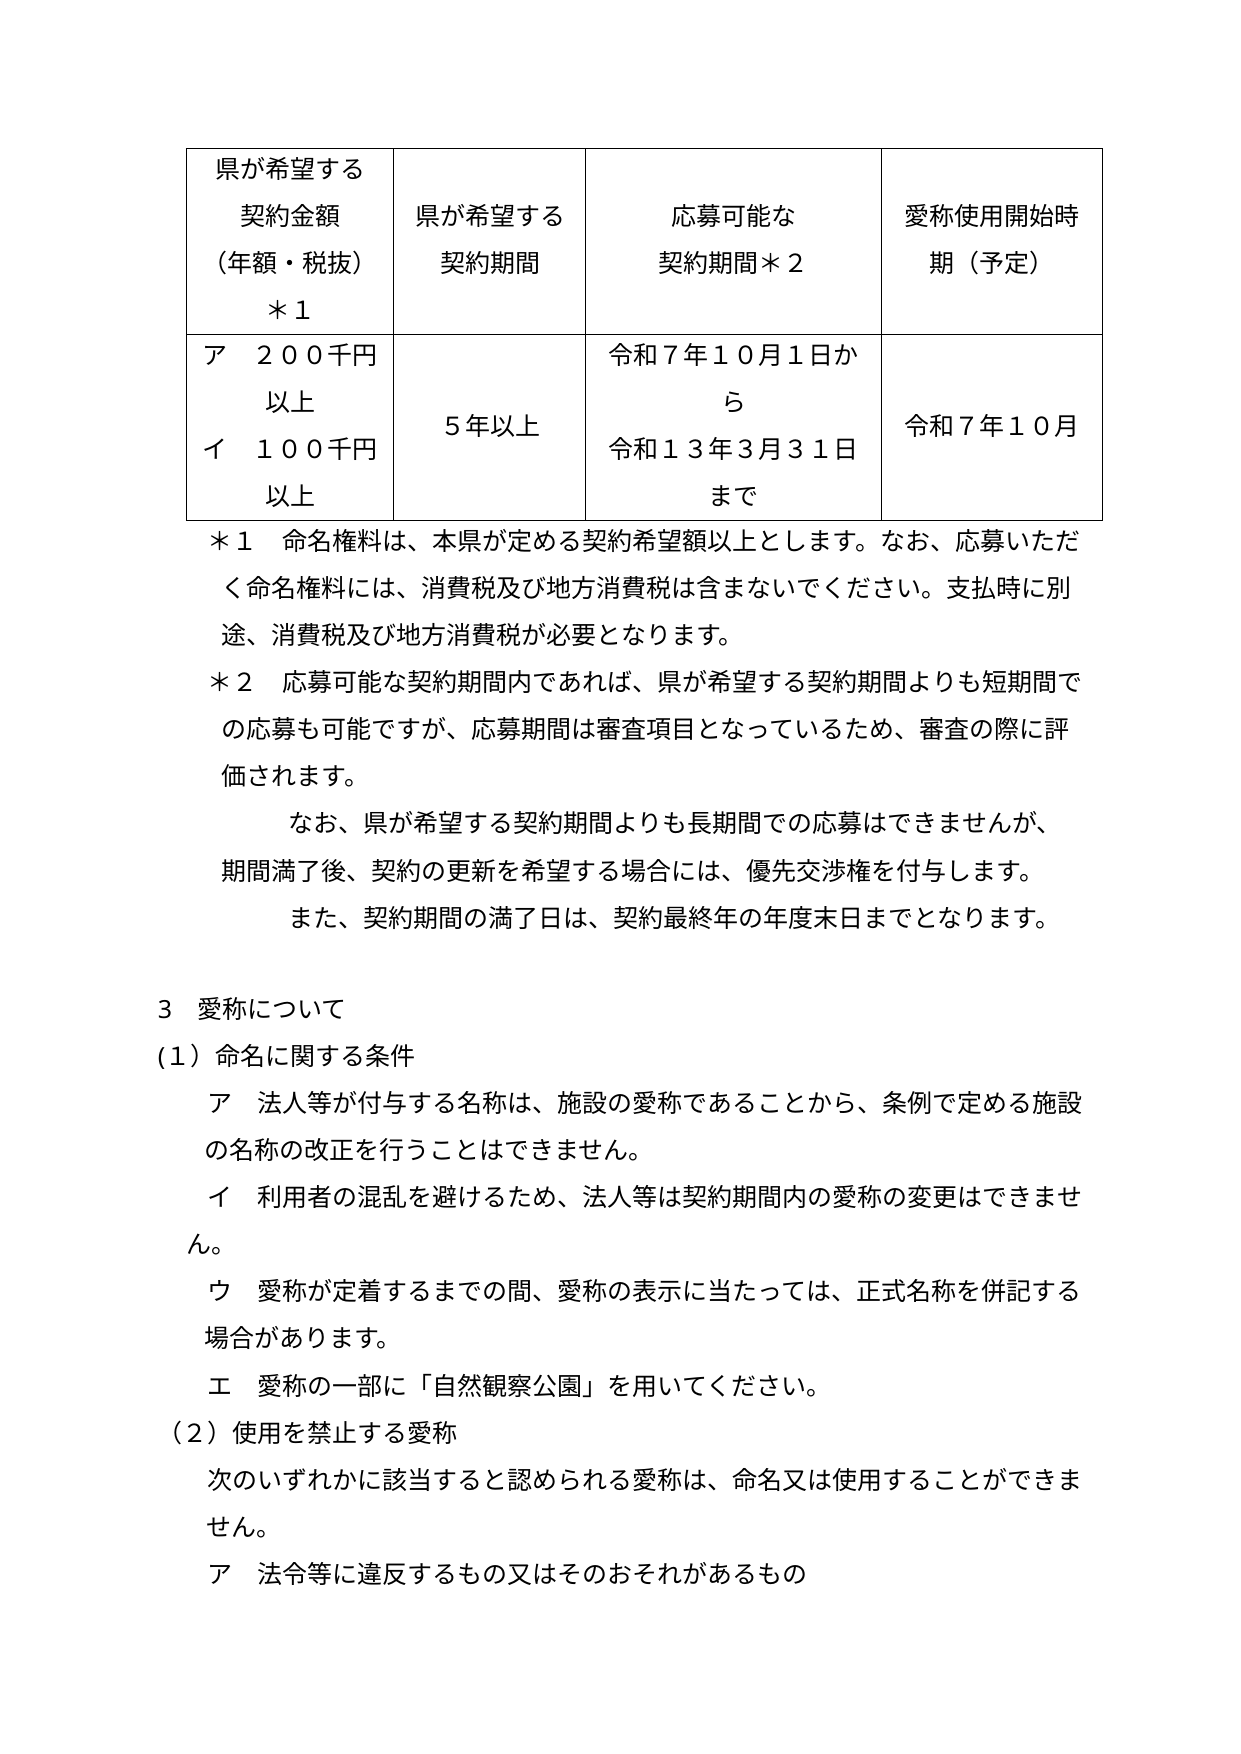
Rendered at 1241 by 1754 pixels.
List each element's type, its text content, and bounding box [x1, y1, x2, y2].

table_header 県が希望する 契約期間 [394, 149, 585, 334]
text エ 愛称の一部に「自然観察公園」を用いてください。 [158, 1366, 1083, 1402]
table_cell ア ２００千円以上 イ １００千円以上 [187, 335, 393, 520]
table_header 応募可能な 契約期間＊２ [586, 149, 881, 334]
text ウ 愛称が定着するまでの間、愛称の表示に当たっては、正式名称を併記する場合があります。 [158, 1272, 1083, 1355]
text ア 法人等が付与する名称は、施設の愛称であることから、条例で定める施設の名称の改正を行うことはできません。 [158, 1083, 1083, 1167]
table_cell 令和７年１０月 [882, 335, 1102, 520]
table_header 愛称使用開始時期（予定） [882, 149, 1102, 334]
text 次のいずれかに該当すると認められる愛称は、命名又は使用することができません。 [158, 1460, 1083, 1543]
table_cell ５年以上 [394, 335, 585, 520]
text イ 利用者の混乱を避けるため、法人等は契約期間内の愛称の変更はできません。 [158, 1178, 1083, 1261]
text ア 法令等に違反するもの又はそのおそれがあるもの [158, 1554, 1083, 1591]
text (１）命名に関する条件 [158, 1036, 1083, 1073]
table_header 県が希望する 契約金額 （年額・税抜）＊１ [187, 149, 393, 334]
text ＊２ 応募可能な契約期間内であれば、県が希望する契約期間よりも短期間での応募も可能ですが、応募期間は審査項目となっているため、審査の際に評価されます。 [158, 663, 1083, 793]
text （２）使用を禁止する愛称 [158, 1413, 1083, 1449]
text ＊１ 命名権料は、本県が定める契約希望額以上とします。なお、応募いただく命名権料には、消費税及び地方消費税は含まないでください。支払時に別途、消費税及び地方消費税が必要となります。 [158, 521, 1083, 652]
table_cell 令和７年１０月１日から 令和１３年３月３１日まで [586, 335, 881, 520]
text また、契約期間の満了日は、契約最終年の年度末日までとなります。 [158, 898, 1083, 934]
text なお、県が希望する契約期間よりも長期間での応募はできませんが、期間満了後、契約の更新を希望する場合には、優先交渉権を付与します。 [158, 804, 1083, 887]
text 3 愛称について [158, 989, 1083, 1026]
